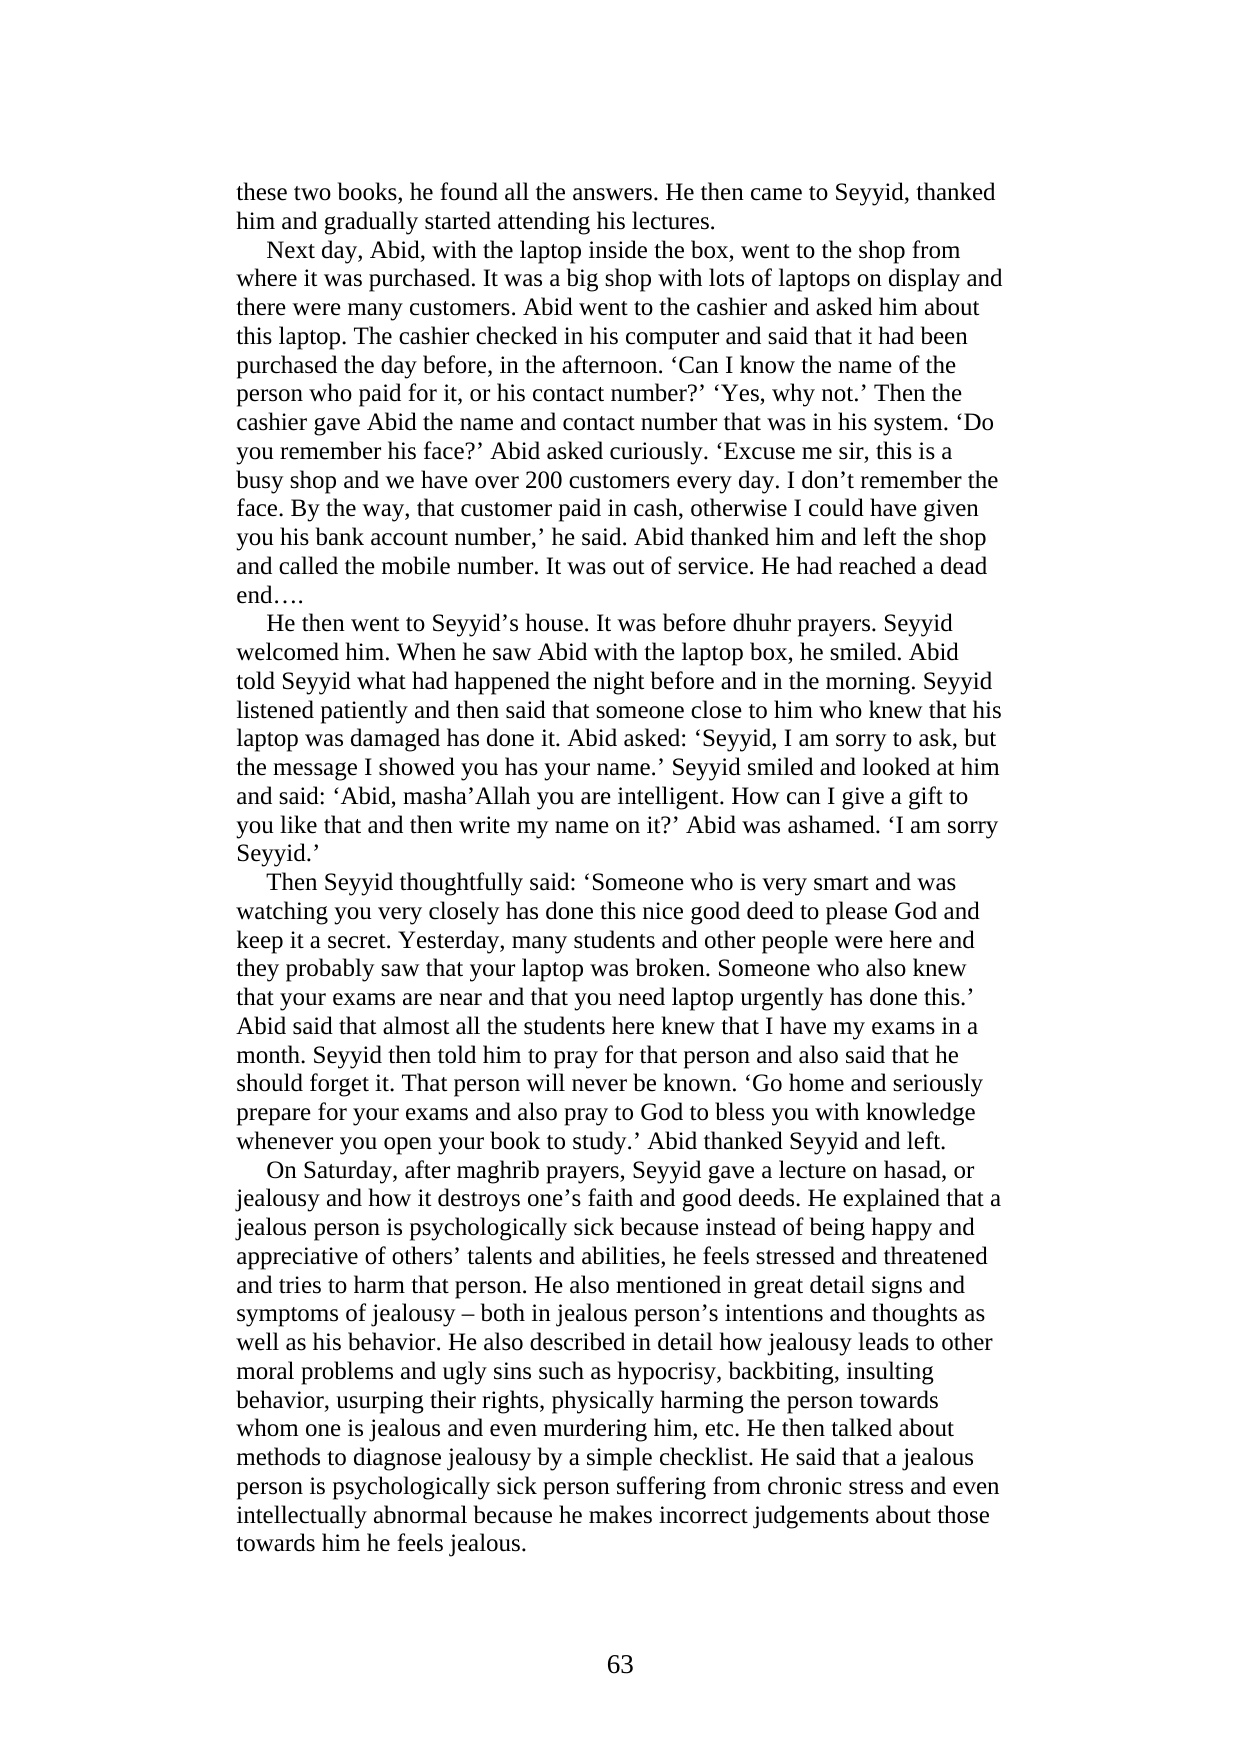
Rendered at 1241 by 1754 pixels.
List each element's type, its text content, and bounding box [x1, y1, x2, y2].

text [236, 177, 1004, 235]
text Then Seyyid thoughtfully said: ‘Someone who is very smart and was watching you very closely has done this nice good deed to please God and keep it a secret. Yesterday, many students and other people were here and they probably saw that your laptop was broken. Someone who also knew that your exams are near and that you need laptop urgently has done this.’ Abid said that almost all the students here knew that I have my exams in a month. Seyyid then told him to pray for that person and also said that he should forget it. That person will never be known. ‘Go home and seriously prepare for your exams and also pray to God to bless you with knowledge whenever you open your book to study.’ Abid thanked Seyyid and left. [236, 867, 1004, 1155]
text Next day, Abid, with the laptop inside the box, went to the shop from where it was purchased. It was a big shop with lots of laptops on display and there were many customers. Abid went to the cashier and asked him about this laptop. The cashier checked in his computer and said that it had been purchased the day before, in the afternoon. ‘Can I know the name of the person who paid for it, or his contact number?’ ‘Yes, why not.’ Then the cashier gave Abid the name and contact number that was in his system. ‘Do you remember his face?’ Abid asked curiously. ‘Excuse me sir, this is a busy shop and we have over 200 customers every day. I don’t remember the face. By the way, that customer paid in cash, otherwise I could have given you his bank account number,’ he said. Abid thanked him and left the shop and called the mobile number. It was out of service. He had reached a dead end…. [236, 235, 1004, 608]
text On Saturday, after maghrib prayers, Seyyid gave a lecture on hasad, or jealousy and how it destroys one’s faith and good deeds. He explained that a jealous person is psychologically sick because instead of being happy and appreciative of others’ talents and abilities, he feels stressed and threatened and tries to harm that person. He also mentioned in great detail signs and symptoms of jealousy – both in jealous person’s intentions and thoughts as well as his behavior. He also described in detail how jealousy leads to other moral problems and ugly sins such as hypocrisy, backbiting, insulting behavior, usurping their rights, physically harming the person towards whom one is jealous and even murdering him, etc. He then talked about methods to diagnose jealousy by a simple checklist. He said that a jealous person is psychologically sick person suffering from chronic stress and even intellectually abnormal because he makes incorrect judgements about those towards him he feels jealous. [236, 1155, 1004, 1557]
text He then went to Seyyid’s house. It was before dhuhr prayers. Seyyid welcomed him. When he saw Abid with the laptop box, he smiled. Abid told Seyyid what had happened the night before and in the morning. Seyyid listened patiently and then said that someone close to him who knew that his laptop was damaged has done it. Abid asked: ‘Seyyid, I am sorry to ask, but the message I showed you has your name.’ Seyyid smiled and looked at him and said: ‘Abid, masha’Allah you are intelligent. How can I give a gift to you like that and then write my name on it?’ Abid was ashamed. ‘I am sorry Seyyid.’ [236, 608, 1004, 867]
